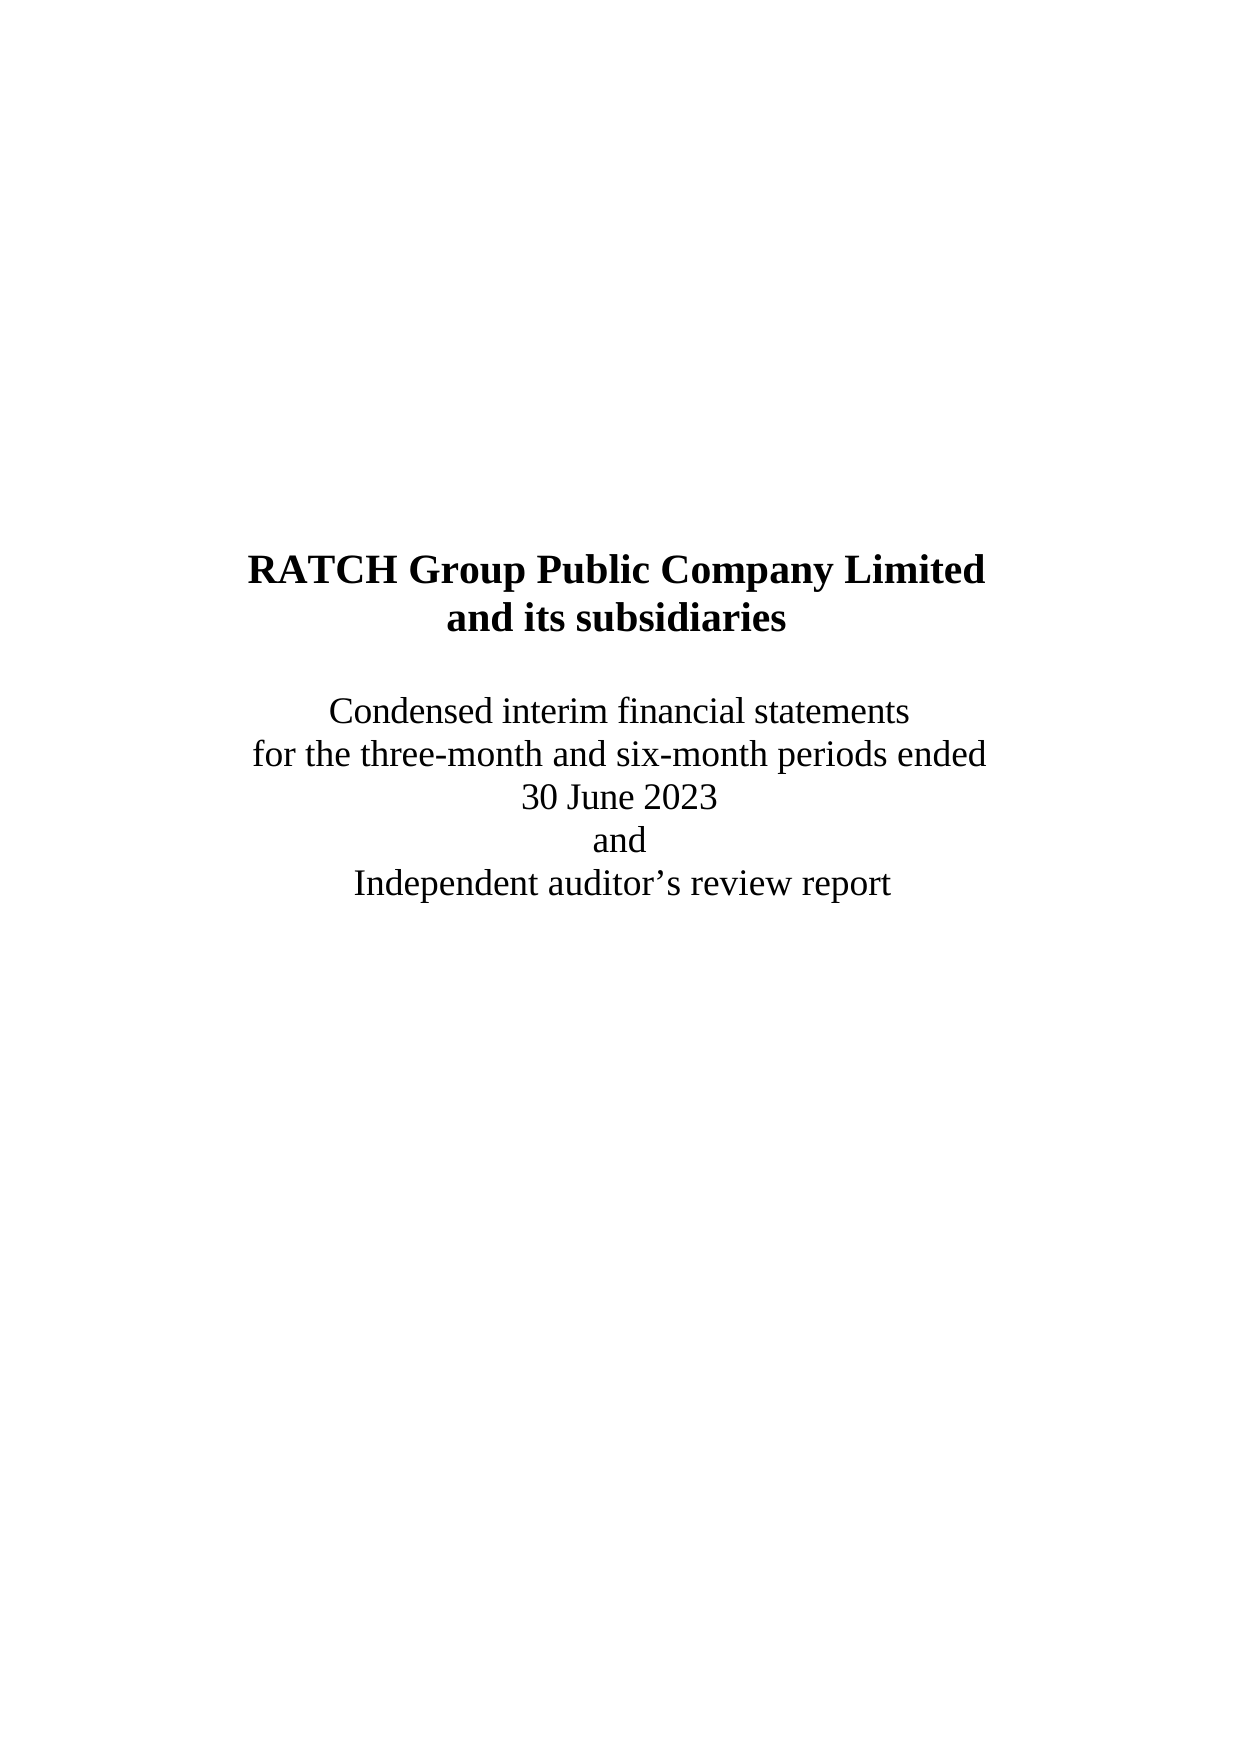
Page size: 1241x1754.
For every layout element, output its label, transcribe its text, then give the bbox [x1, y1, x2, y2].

text 30 June 2023 [108, 774, 1131, 818]
subtitle and its subsidiaries [108, 592, 1125, 640]
text and [108, 818, 1131, 861]
subtitle RATCH Group Public Company Limited [108, 544, 1125, 592]
title Condensed interim financial statements [108, 688, 1131, 731]
subtitle Independent auditor’s review report [120, 861, 1125, 904]
text for the three-month and six-month periods ended [108, 731, 1131, 774]
